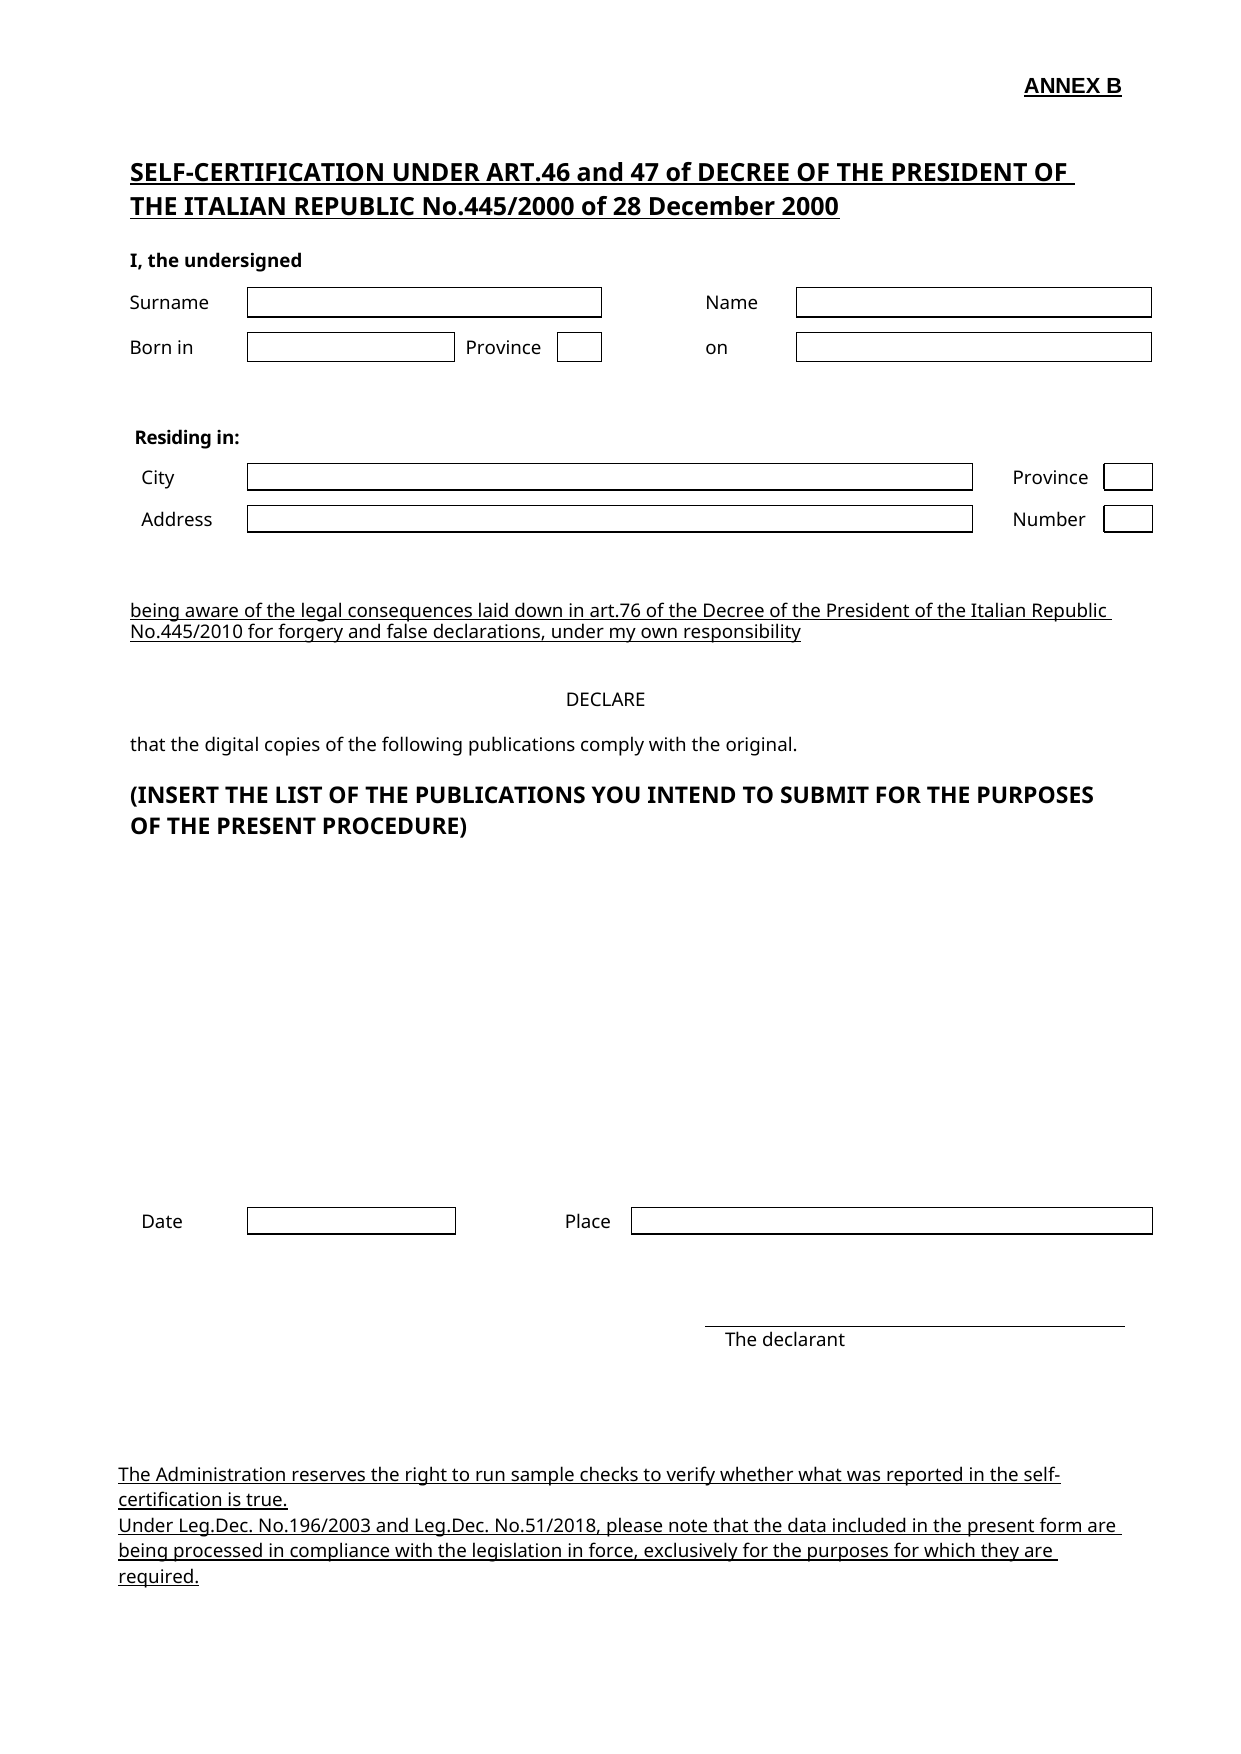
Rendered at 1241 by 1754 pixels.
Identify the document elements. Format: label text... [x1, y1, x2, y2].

text The Administration reserves the right to run sample checks to verify whether what was reported in the self-certification is true. [118, 1461, 1122, 1512]
text Date Place [141, 1209, 1122, 1234]
text that the digital copies of the following publications comply with the original. [130, 731, 1122, 757]
text DECLARE [118, 687, 1093, 712]
text Residing in: [130, 425, 1122, 450]
text The declarant [720, 1327, 1122, 1352]
table_header [797, 288, 1151, 316]
table_header Born in [118, 332, 247, 361]
subtitle (INSERT THE LIST OF THE PUBLICATIONS YOU INTEND TO SUBMIT FOR THE PURPOSES OF THE PRESENT PROCEDURE) [130, 778, 1122, 841]
table_header [248, 288, 601, 316]
table_header Province [455, 332, 557, 361]
table_header on [602, 332, 796, 361]
table_header [797, 333, 1151, 361]
text City Province [141, 464, 1122, 490]
text Under Leg.Dec. No.196/2003 and Leg.Dec. No.51/2018, please note that the data included in the present form are being processed in compliance with the legislation in force, exclusively for the purposes for which they are required. [118, 1512, 1122, 1534]
text I, the undersigned [130, 247, 1122, 273]
subtitle SELF-CERTIFICATION UNDER ART.46 and 47 of DECREE OF THE PRESIDENT OF THE ITALIAN REPUBLIC No.445/2000 of 28 December 2000 [130, 155, 1122, 223]
table_header Surname [118, 287, 247, 316]
table_header Name [602, 287, 796, 316]
text Address Number [141, 507, 1122, 532]
text Under Leg.Dec. No.196/2003 and Leg.Dec. No.51/2018, please note that the data included in the present form are being processed in compliance with the legislation in force, exclusively for the purposes for which they are required. [118, 1535, 1122, 1588]
table_header [248, 333, 454, 361]
text being aware of the legal consequences laid down in art.76 of the Decree of the President of the Italian Republic No.445/2010 for forgery and false declarations, under my own responsibility [130, 600, 1122, 643]
table_header [558, 333, 601, 361]
